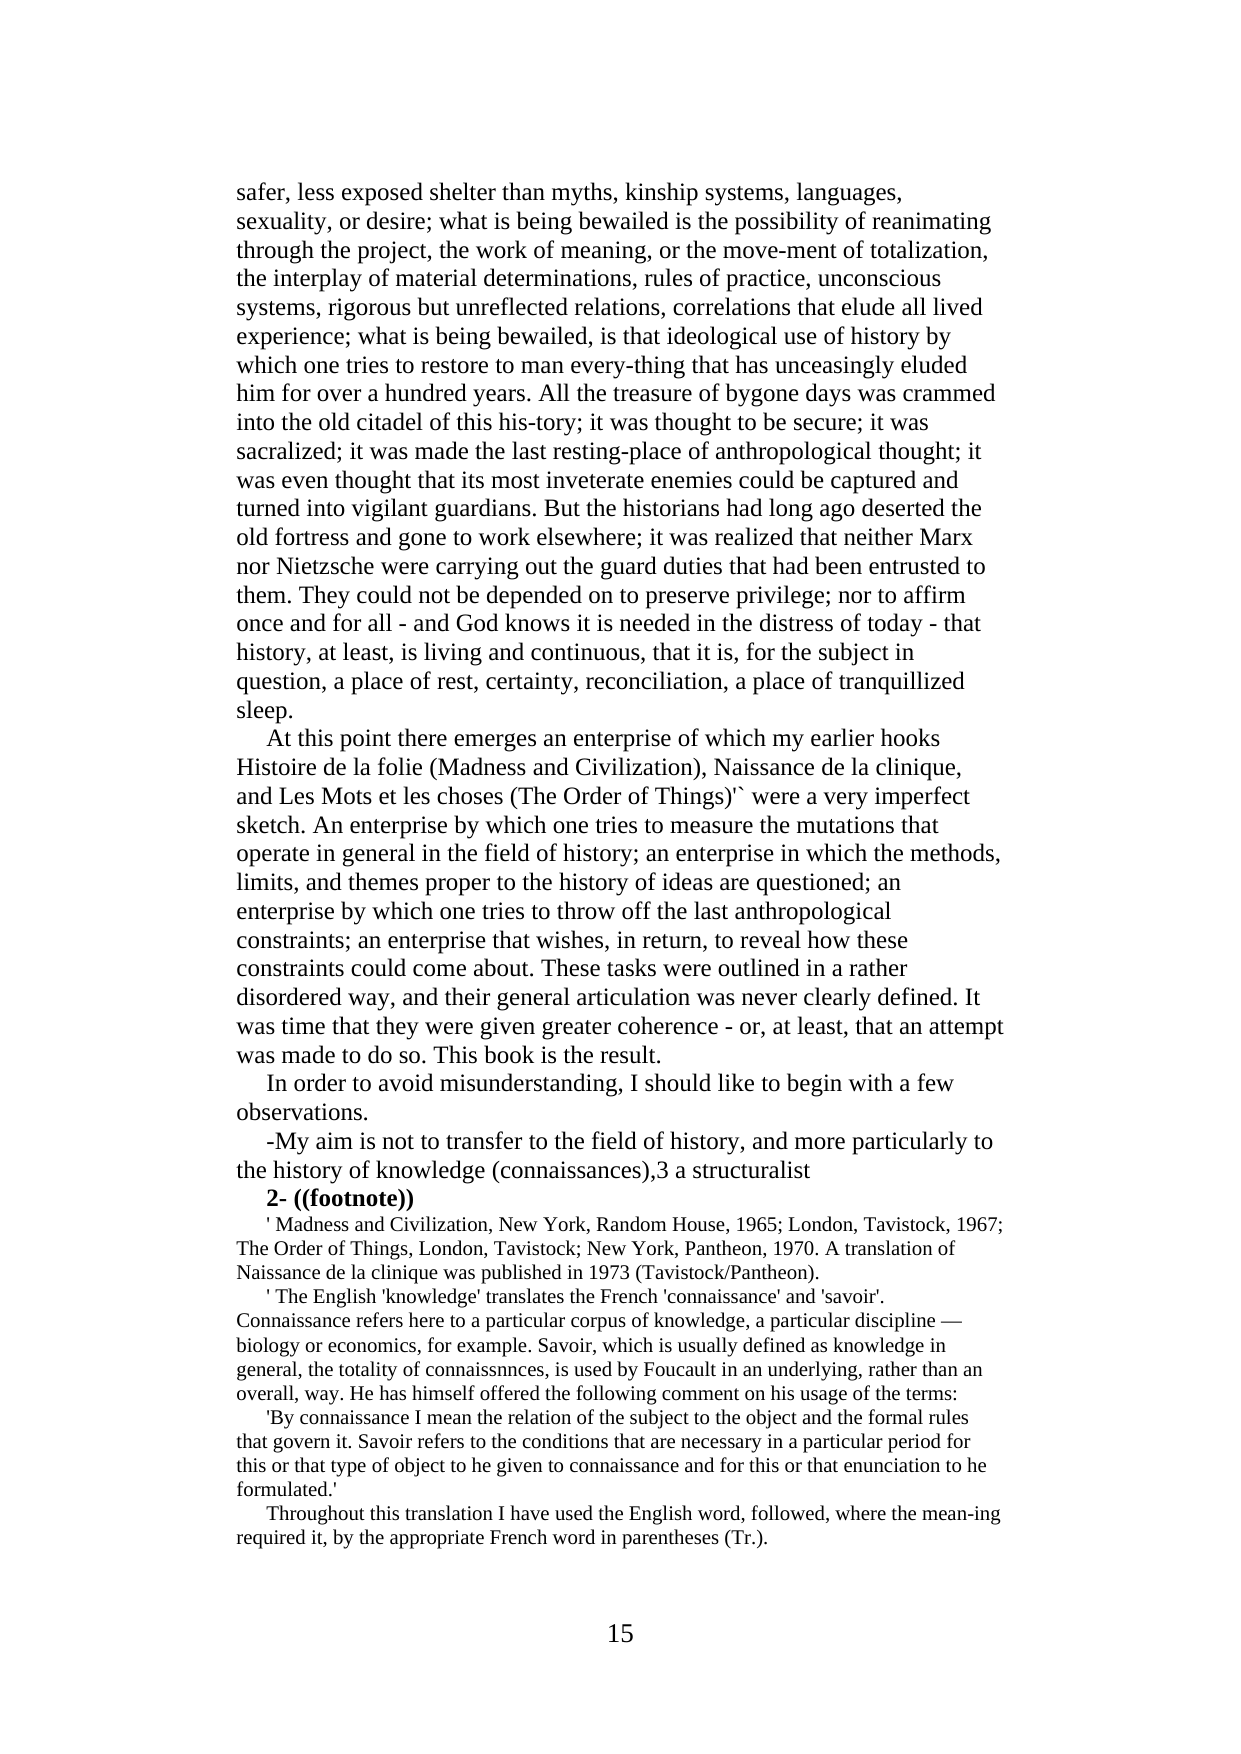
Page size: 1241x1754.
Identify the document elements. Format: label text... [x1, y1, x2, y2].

text ' Madness and Civilization, New York, Random House, 1965; London, Tavistock, 1967; The Order of Things, London, Tavistock; New York, Pantheon, 1970. A translation of Naissance de la clinique was published in 1973 (Tavistock/Pantheon). [236, 1212, 1004, 1284]
text In order to avoid misunderstanding, I should like to begin with a few observations. [236, 1068, 1004, 1126]
text Throughout this translation I have used the English word, followed, where the mean-ing required it, by the appropriate French word in parentheses (Tr.). [236, 1501, 1004, 1549]
text At this point there emerges an enterprise of which my earlier hooks Histoire de la folie (Madness and Civilization), Naissance de la clinique, and Les Mots et les choses (The Order of Things)'` were a very imperfect sketch. An enterprise by which one tries to measure the mutations that operate in general in the field of history; an enterprise in which the methods, limits, and themes proper to the history of ideas are questioned; an enterprise by which one tries to throw off the last anthropological constraints; an enterprise that wishes, in return, to reveal how these constraints could come about. These tasks were outlined in a rather disordered way, and their general articulation was never clearly defined. It was time that they were given greater coherence - or, at least, that an attempt was made to do so. This book is the result. [236, 723, 1004, 1068]
text -My aim is not to transfer to the field of history, and more par­ticularly to the history of knowledge (connaissances),3 a structuralist [236, 1126, 1004, 1183]
text 2- ((footnote)) [236, 1183, 1004, 1212]
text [236, 177, 1004, 723]
text 'By connaissance I mean the relation of the subject to the object and the formal rules that govern it. Savoir refers to the conditions that are necessary in a particular period for this or that type of object to he given to connaissance and for this or that enunciation to he formulated.' [236, 1405, 1004, 1501]
text ' The English 'knowledge' translates the French 'connaissance' and 'savoir'. Connaissance refers here to a particular corpus of knowledge, a particular discipline — biology or economics, for example. Savoir, which is usually defined as knowledge in general, the totality of connaissnnces, is used by Foucault in an underlying, rather than an overall, way. He has himself offered the following comment on his usage of the terms: [236, 1284, 1004, 1405]
